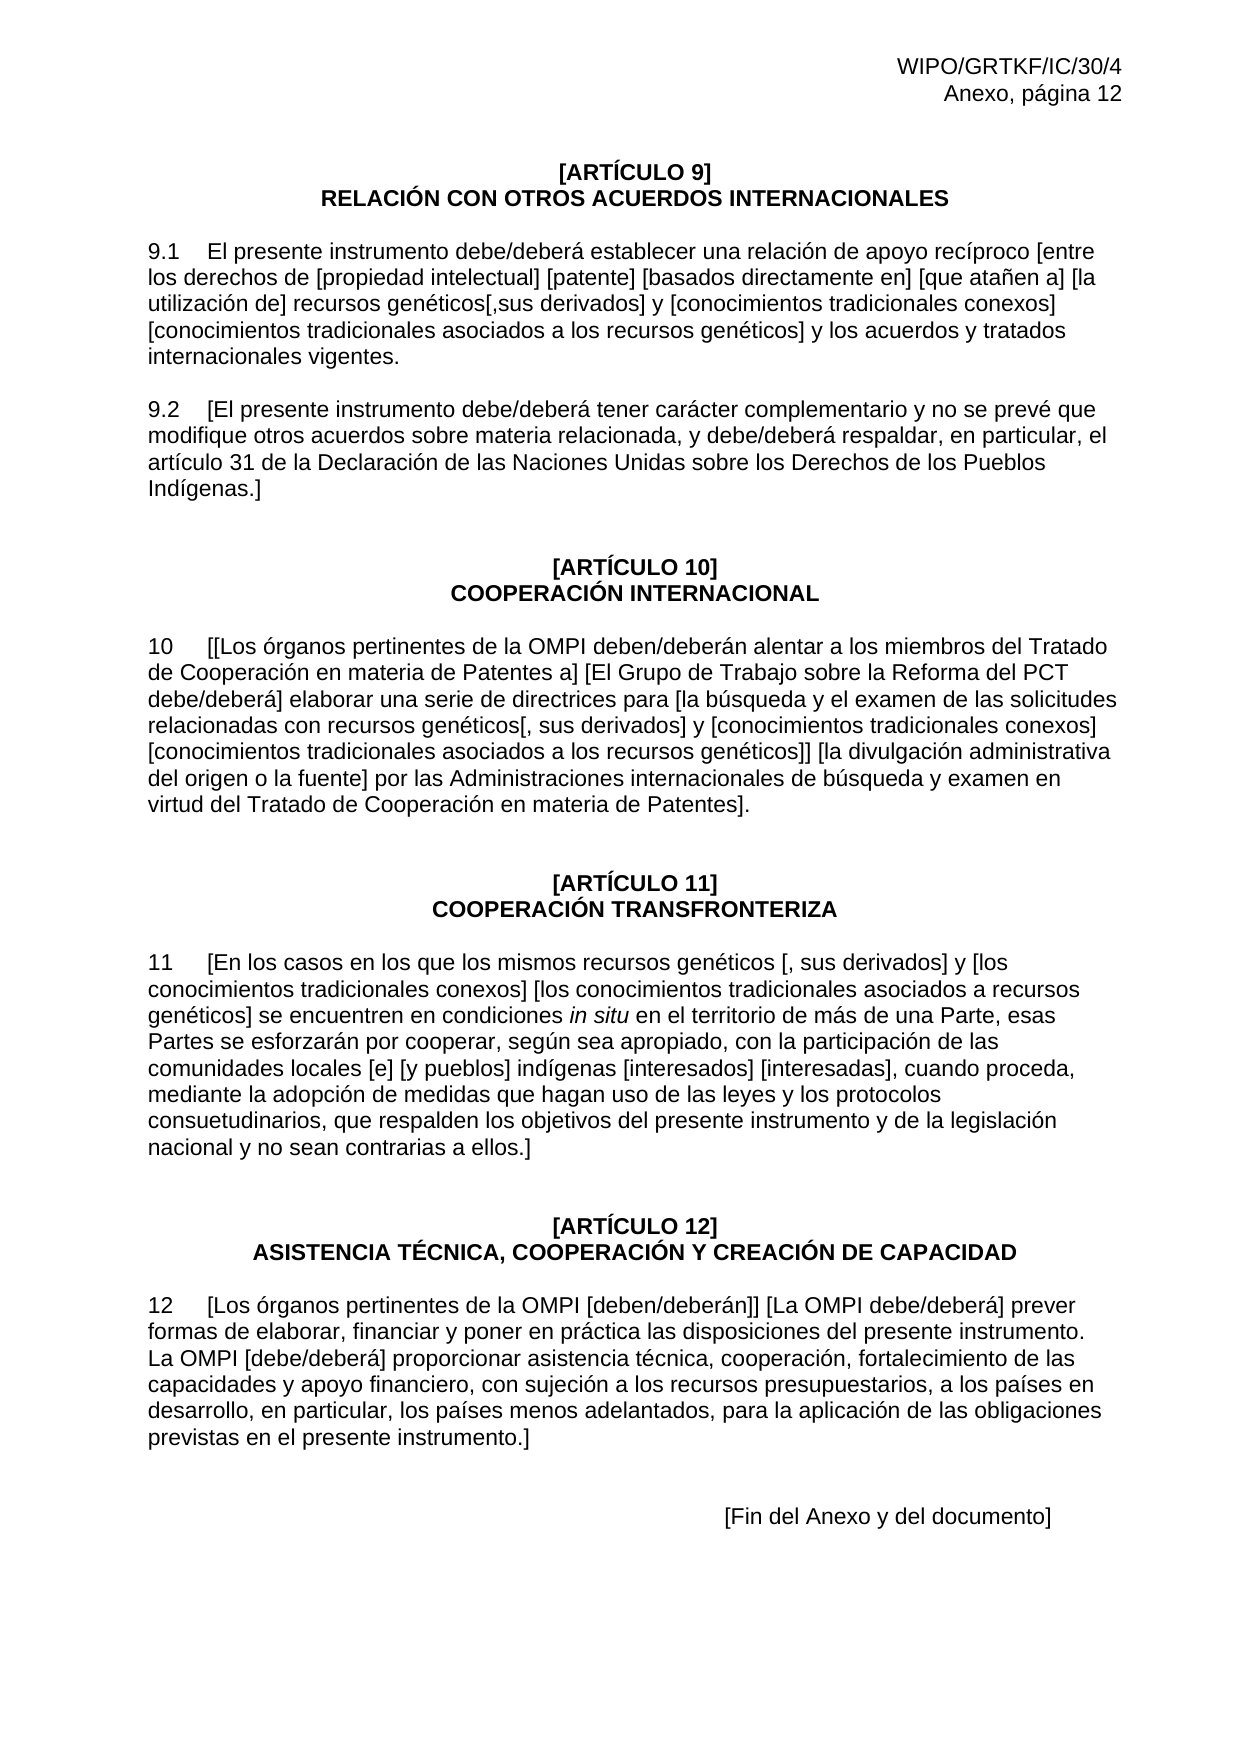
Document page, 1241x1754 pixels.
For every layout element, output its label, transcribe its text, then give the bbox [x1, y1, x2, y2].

text 9.2 [El presente instrumento debe/deberá tener carácter complementario y no se prevé que modifique otros acuerdos sobre materia relacionada, y debe/deberá respaldar, en particular, el artículo 31 de la Declaración de las Naciones Unidas sobre los Derechos de los Pueblos Indígenas.] [148, 396, 1122, 501]
text RELACIÓN CON OTROS ACUERDOS INTERNACIONALES [148, 185, 1122, 211]
text COOPERACIÓN TRANSFRONTERIZA [148, 896, 1122, 923]
text [ARTÍCULO 12] [148, 1213, 1122, 1239]
text 11 [En los casos en los que los mismos recursos genéticos [, sus derivados] y [los conocimientos tradicionales conexos] [los conocimientos tradicionales asociados a recursos genéticos] se encuentren en condiciones in situ en el territorio de más de una Parte, esas Partes se esforzarán por cooperar, según sea apropiado, con la participación de las comunidades locales [e] [y pueblos] indígenas [interesados] [interesadas], cuando proceda, mediante la adopción de medidas que hagan uso de las leyes y los protocolos consuetudinarios, que respalden los objetivos del presente instrumento y de la legislación nacional y no sean contrarias a ellos.] [148, 949, 1122, 1160]
text [Fin del Anexo y del documento] [724, 1503, 1122, 1529]
text [ARTÍCULO 10] [148, 554, 1122, 580]
text 10 [[Los órganos pertinentes de la OMPI deben/deberán alentar a los miembros del Tratado de Cooperación en materia de Patentes a] [El Grupo de Trabajo sobre la Reforma del PCT debe/deberá] elaborar una serie de directrices para [la búsqueda y el examen de las solicitudes relacionadas con recursos genéticos[, sus derivados] y [conocimientos tradicionales conexos] [conocimientos tradicionales asociados a los recursos genéticos]] [la divulgación administrativa del origen o la fuente] por las Administraciones internacionales de búsqueda y examen en virtud del Tratado de Cooperación en materia de Patentes]. [148, 633, 1122, 817]
text [ARTÍCULO 11] [148, 870, 1122, 896]
text 9.1 El presente instrumento debe/deberá establecer una relación de apoyo recíproco [entre los derechos de [propiedad intelectual] [patente] [basados directamente en] [que atañen a] [la utilización de] recursos genéticos[,sus derivados] y [conocimientos tradicionales conexos] [conocimientos tradicionales asociados a los recursos genéticos] y los acuerdos y tratados internacionales vigentes. [148, 238, 1122, 369]
text [ARTÍCULO 9] [148, 158, 1122, 185]
text 12 [Los órganos pertinentes de la OMPI [deben/deberán]] [La OMPI debe/deberá] prever formas de elaborar, financiar y poner en práctica las disposiciones del presente instrumento. La OMPI [debe/deberá] proporcionar asistencia técnica, cooperación, fortalecimiento de las capacidades y apoyo financiero, con sujeción a los recursos presupuestarios, a los países en desarrollo, en particular, los países menos adelantados, para la aplicación de las obligaciones previstas en el presente instrumento.] [148, 1292, 1122, 1450]
text ASISTENCIA TÉCNICA, COOPERACIÓN Y CREACIÓN DE CAPACIDAD [148, 1239, 1122, 1265]
text COOPERACIÓN INTERNACIONAL [148, 580, 1122, 607]
